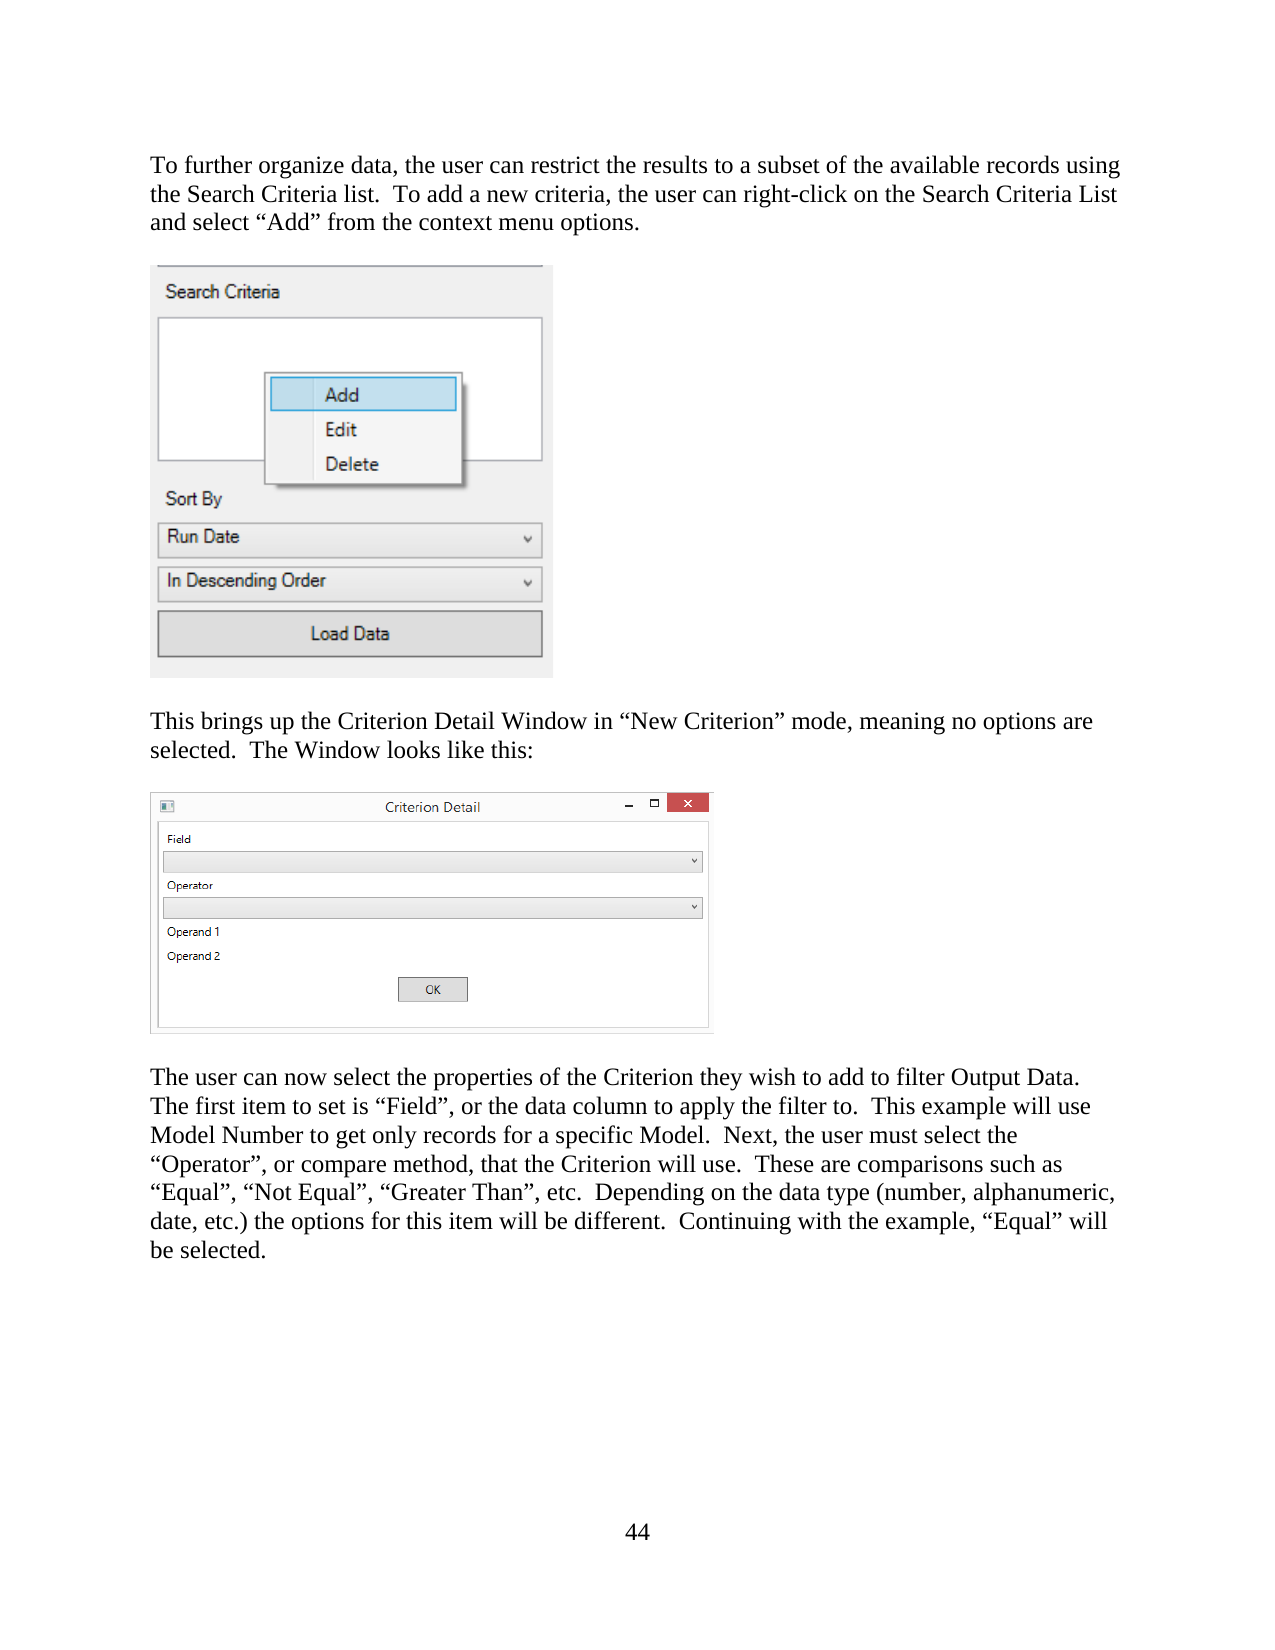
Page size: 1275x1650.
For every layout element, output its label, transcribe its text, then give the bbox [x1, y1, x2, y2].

picture [150, 265, 554, 678]
text This brings up the Criterion Detail Window in “New Criterion” mode, meaning no options are selected. The Window looks like this: [150, 706, 1125, 764]
picture [150, 792, 714, 1034]
text To further organize data, the user can restrict the results to a subset of the available records using the Search Criteria list. To add a new criteria, the user can right-click on the Search Criteria List and select “Add” from the context menu options. [150, 150, 1125, 236]
text The user can now select the properties of the Criterion they wish to add to filter Output Data. The first item to set is “Field”, or the data column to apply the filter to. This example will use Model Number to get only records for a specific Model. Next, the user must select the “Operator”, or compare method, that the Criterion will use. These are comparisons such as “Equal”, “Not Equal”, “Greater Than”, etc. Depending on the data type (number, alphanumeric, date, etc.) the options for this item will be different. Continuing with the example, “Equal” will be selected. [150, 1062, 1125, 1264]
